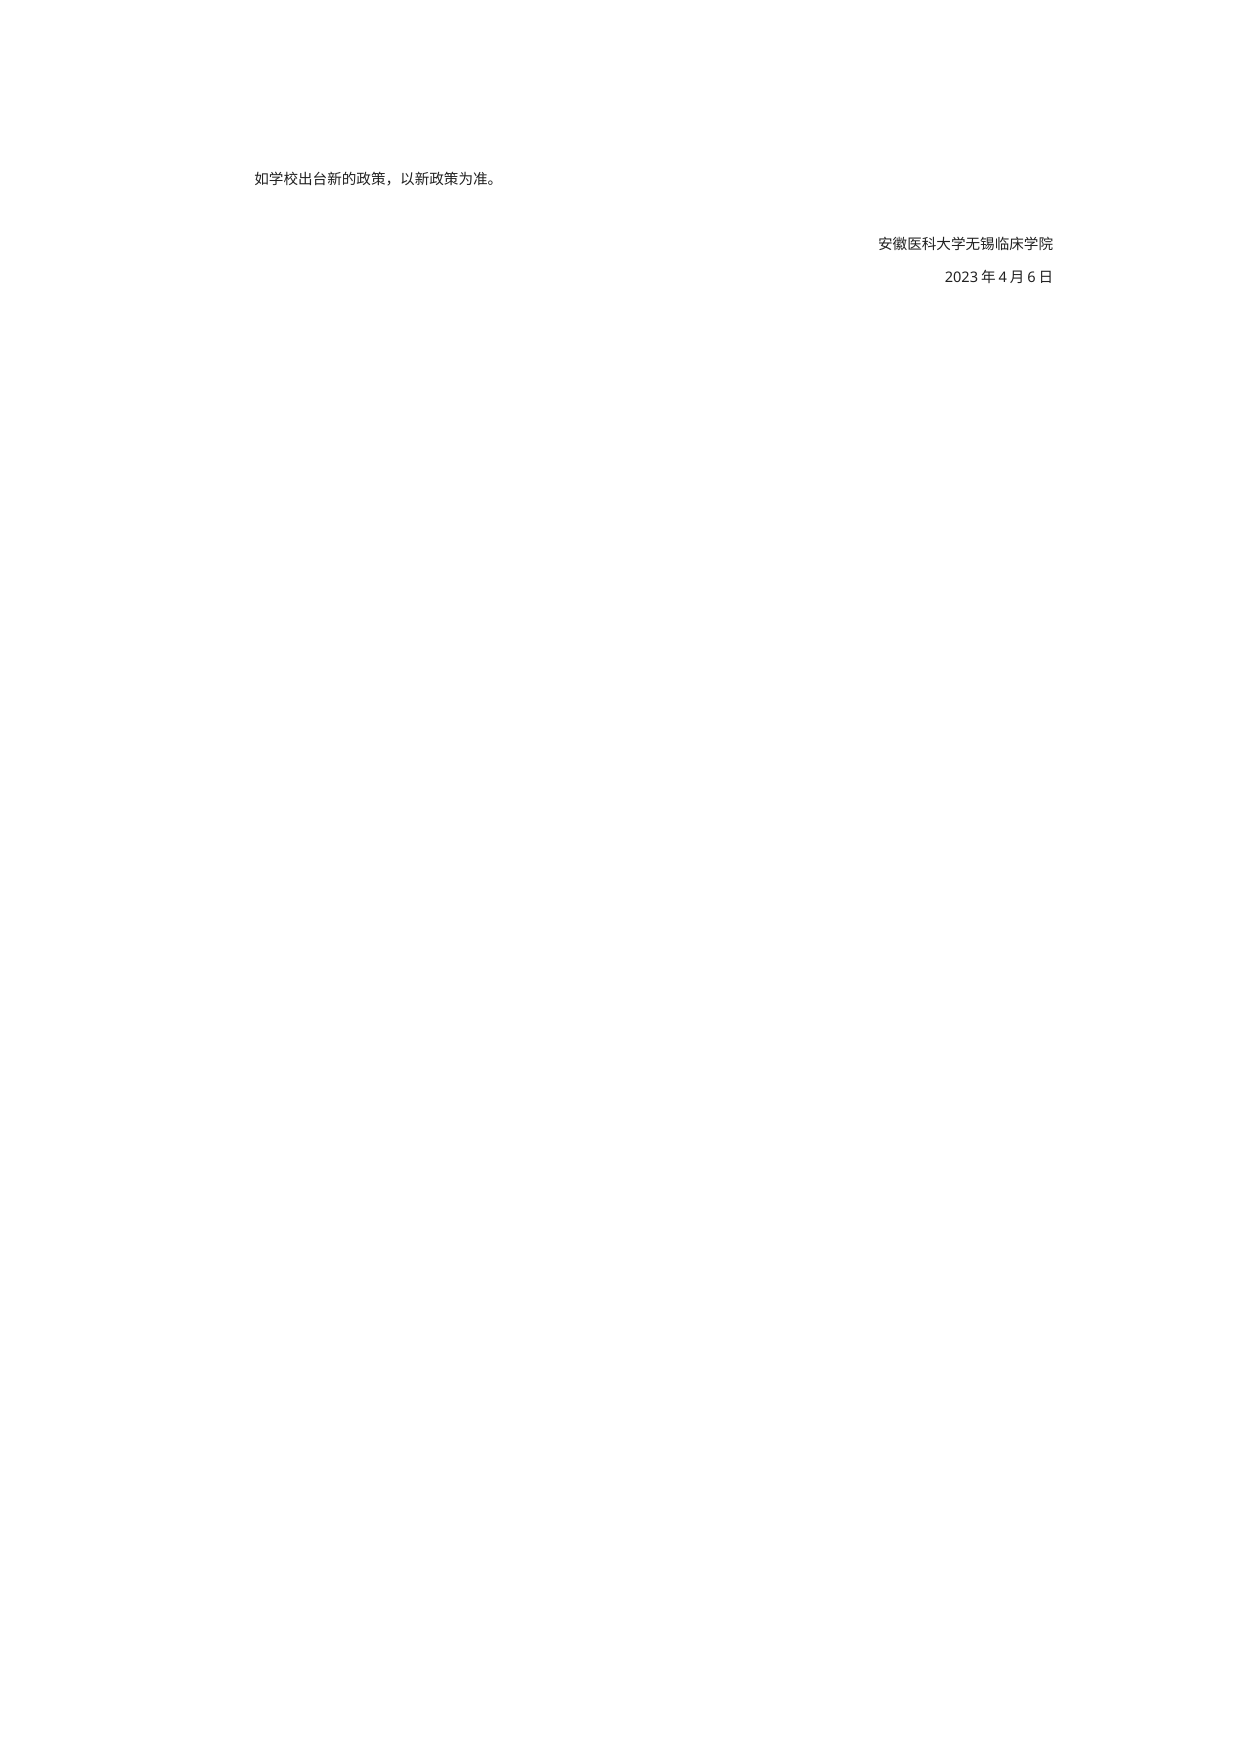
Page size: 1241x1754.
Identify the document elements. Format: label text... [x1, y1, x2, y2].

text 2023年4月6日 [187, 259, 1053, 292]
text 安徽医科大学无锡临床学院 [187, 227, 1053, 259]
text 如学校出台新的政策，以新政策为准。 [187, 162, 1053, 194]
